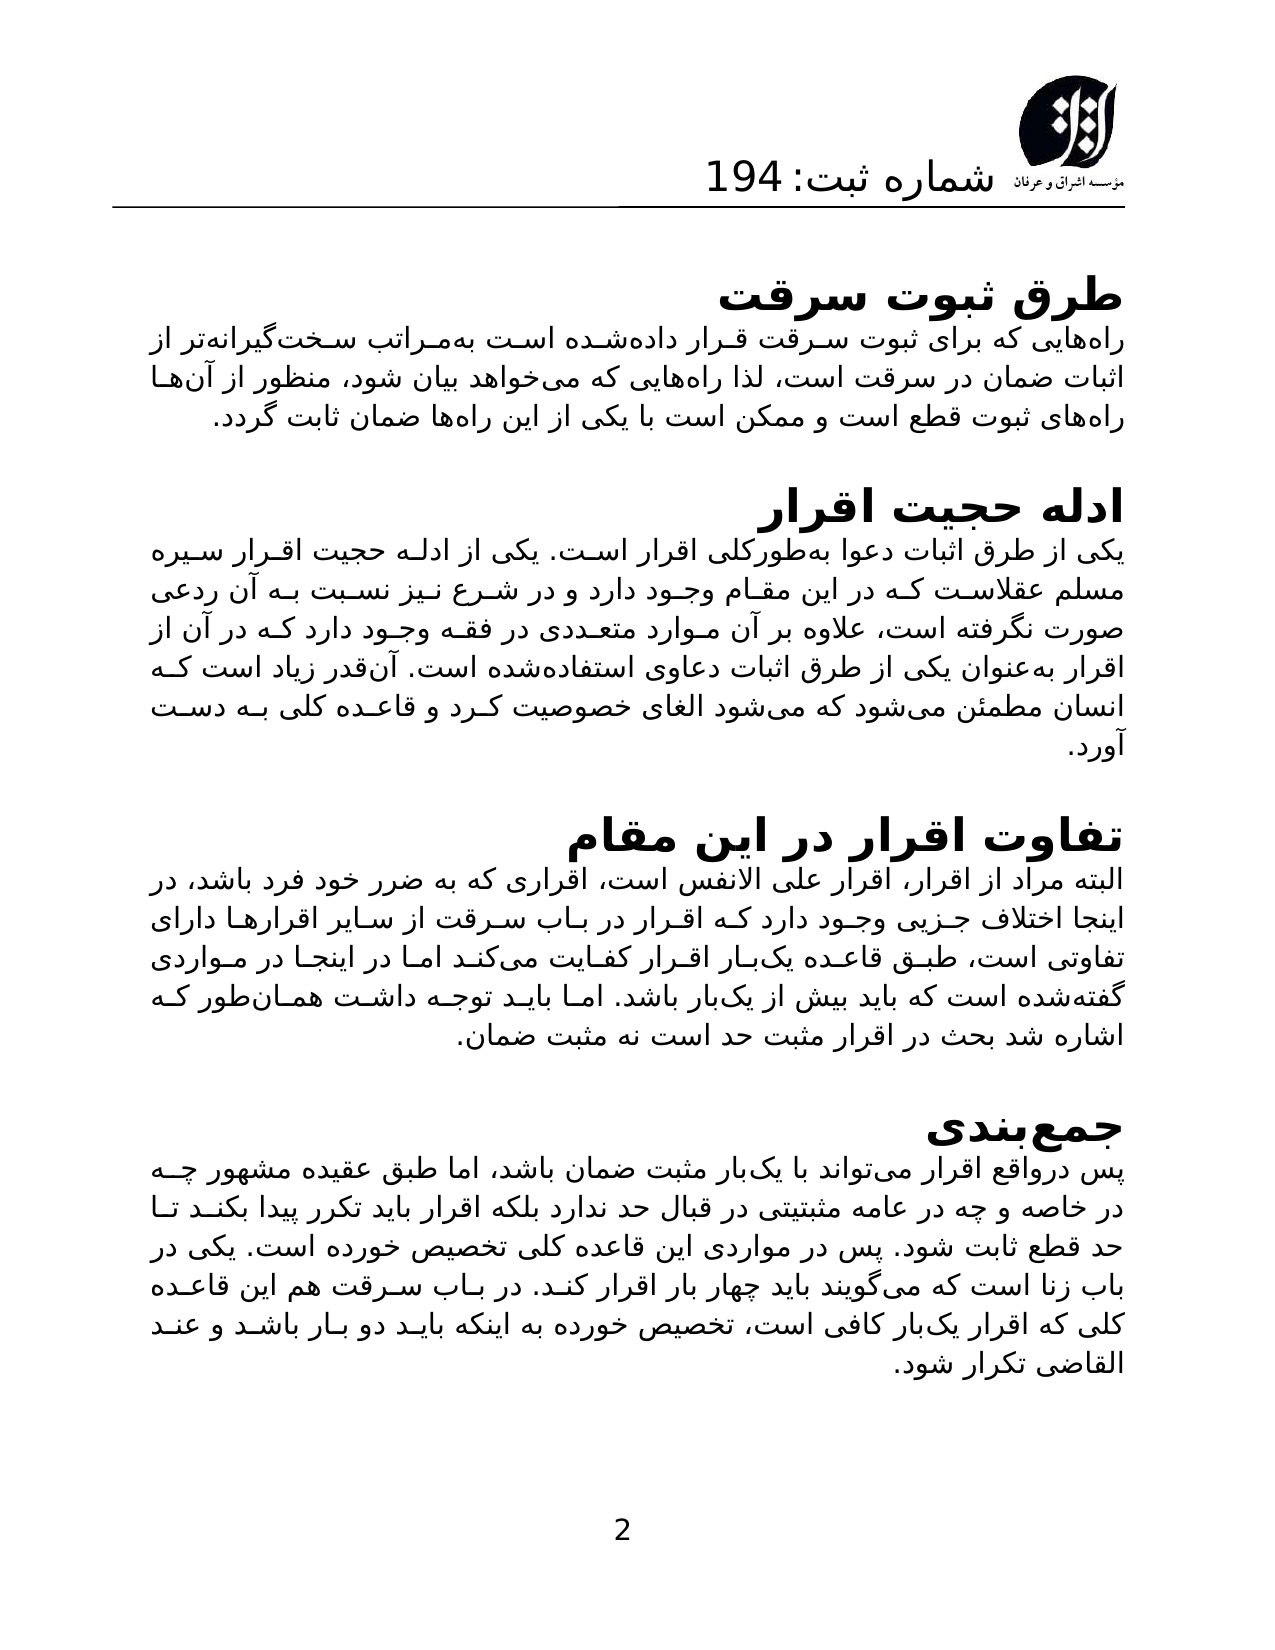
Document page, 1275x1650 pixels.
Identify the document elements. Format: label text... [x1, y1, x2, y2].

subtitle تفاوت اقرار در این مقام [150, 809, 1125, 862]
picture [1010, 75, 1125, 192]
text یکی از طرق اثبات دعوا به‌طورکلی اقرار است. یکی از ادله حجیت اقرار سیره مسلم عقلاست که در این مقام وجود دارد و در شرع نیز نسبت به آن ردعی صورت نگرفته است، علاوه بر آن موارد متعددی در فقه وجود دارد که در آن از اقرار به‌عنوان یکی از طرق اثبات دعاوی استفاده‌شده است. آن‌قدر زیاد است که انسان مطمئن می‌شود که می‌شود الغای خصوصیت کرد و قاعده کلی به دست آورد. [150, 533, 1125, 762]
text البته مراد از اقرار، اقرار علی الانفس است، اقراری که به ضرر خود فرد باشد، در اینجا اختلاف جزیی وجود دارد که اقرار در باب سرقت از سایر اقرارها دارای تفاوتی است، طبق قاعده یک‌بار اقرار کفایت می‌کند اما در اینجا در مواردی گفته‌شده است که باید بیش از یک‌بار باشد. اما باید توجه داشت همان‌طور که اشاره شد بحث در اقرار مثبت حد است نه مثبت ضمان. [150, 862, 1125, 1052]
subtitle طرق ثبوت سرقت [150, 268, 1125, 321]
text راه‌هایی که برای ثبوت سرقت قرار داده‌شده است به‌مراتب سخت‌گیرانه‌تر از اثبات ضمان در سرقت است، لذا راه‌هایی که می‌خواهد بیان شود، منظور از آن‌ها راه‌های ثبوت قطع است و ممکن است با یکی از این راه‌ها ضمان ثابت گردد. [150, 321, 1125, 433]
subtitle جمع‌بندی [150, 1098, 1125, 1152]
text پس درواقع اقرار می‌تواند با یک‌بار مثبت ضمان باشد، اما طبق عقیده مشهور چه در خاصه و چه در عامه مثبتیتی در قبال حد ندارد بلکه اقرار باید تکرر پیدا بکند تا حد قطع ثابت شود. پس در مواردی این قاعده کلی تخصیص خورده است. یکی در باب زنا است که می‌گویند باید چهار بار اقرار کند. در باب سرقت هم این قاعده کلی که اقرار یک‌بار کافی است، تخصیص خورده به اینکه باید دو بار باشد و عند القاضی تکرار شود. [150, 1152, 1125, 1381]
subtitle ادله حجیت اقرار [150, 480, 1125, 533]
